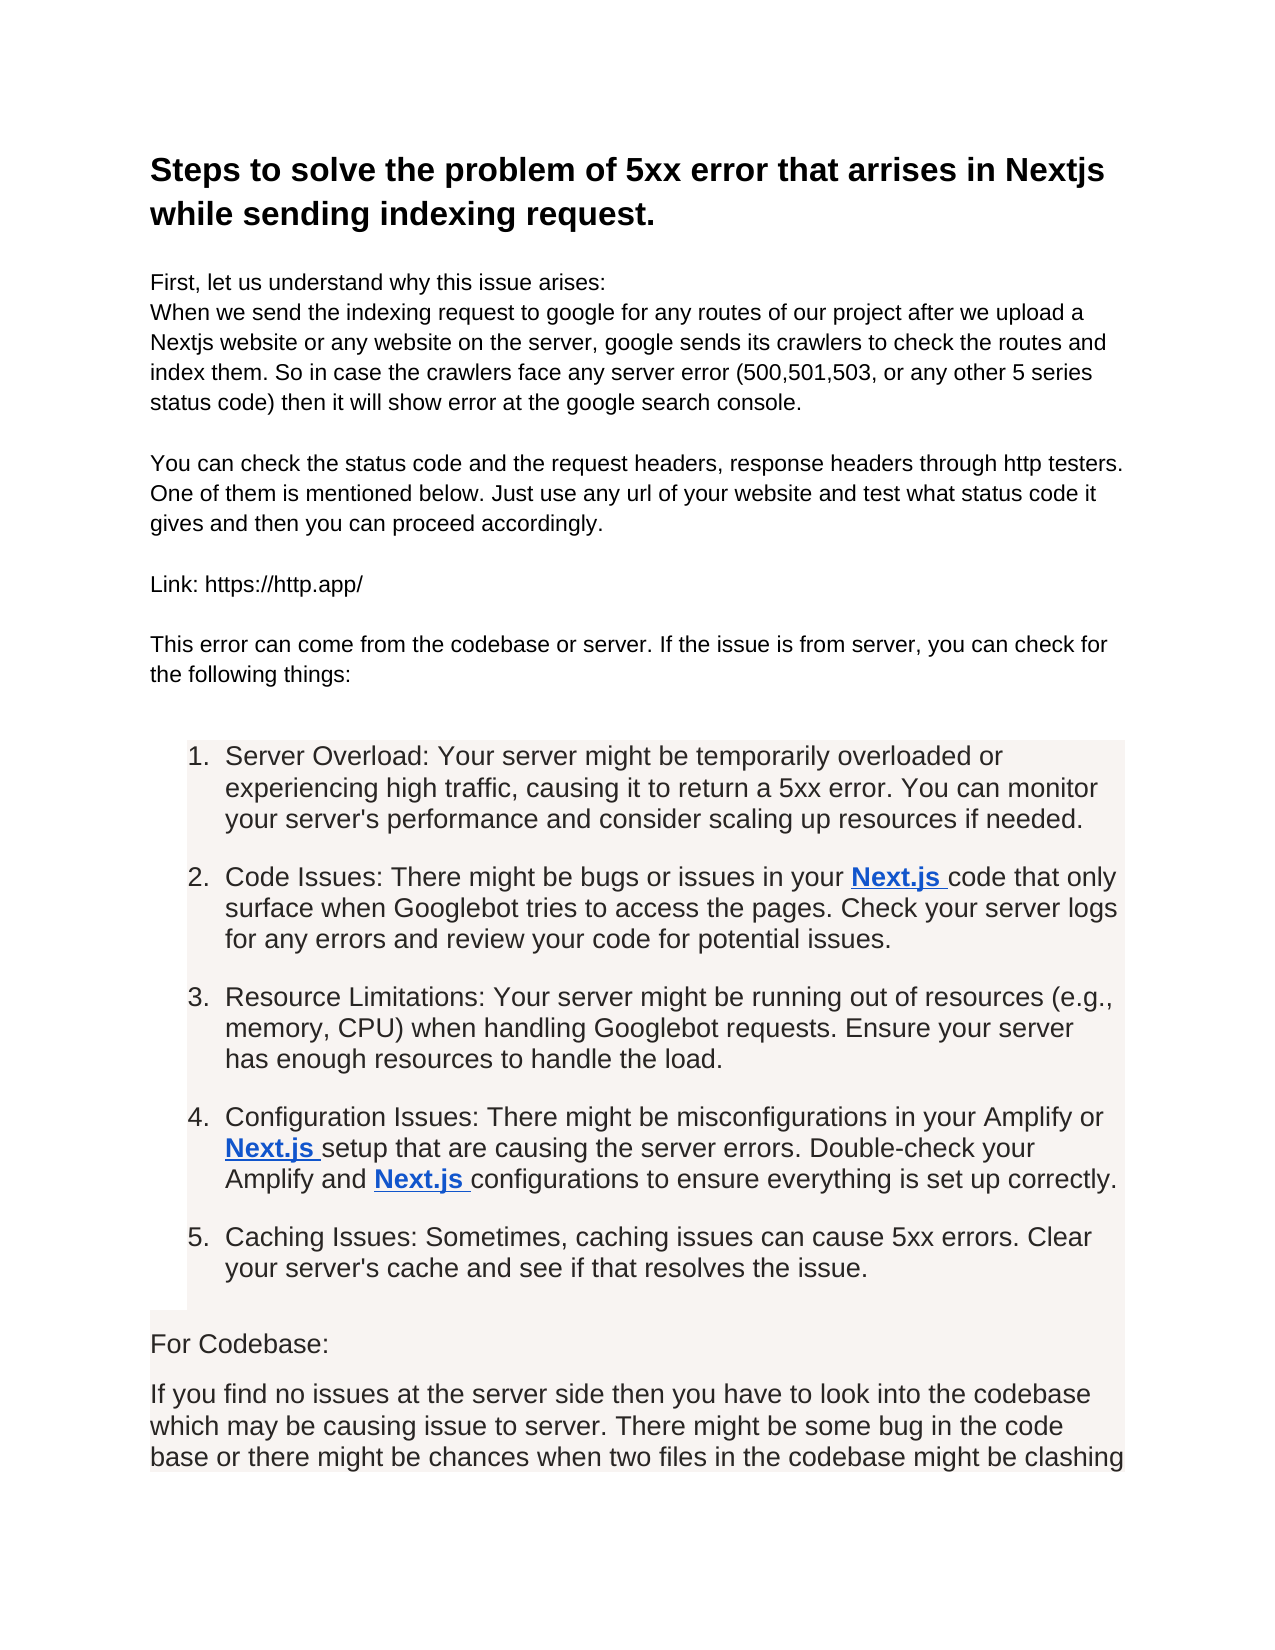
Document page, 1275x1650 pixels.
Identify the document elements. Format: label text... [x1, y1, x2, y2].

list Resource Limitations: Your server might be running out of resources (e.g., memory, CPU) when handling Googlebot requests. Ensure your server has enough resources to handle the load. [187, 981, 1125, 1101]
text This error can come from the codebase or server. If the issue is from server, you can check for the following things: [150, 631, 1125, 688]
text You can check the status code and the request headers, response headers through http testers. One of them is mentioned below. Just use any url of your website and test what status code it gives and then you can proceed accordingly. [150, 450, 1125, 537]
list Server Overload: Your server might be temporarily overloaded or experiencing high traffic, causing it to return a 5xx error. You can monitor your server's performance and consider scaling up resources if needed. [187, 740, 1125, 861]
list Configuration Issues: There might be misconfigurations in your Amplify or Next.js setup that are causing the server errors. Double-check your Amplify and Next.js configurations to ensure everything is set up correctly. [187, 1101, 1125, 1221]
list Code Issues: There might be bugs or issues in your Next.js code that only surface when Googlebot tries to access the pages. Check your server logs for any errors and review your code for potential issues. [187, 861, 1125, 981]
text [150, 1378, 1125, 1472]
list Caching Issues: Sometimes, caching issues can cause 5xx errors. Clear your server's cache and see if that resolves the issue. [187, 1221, 1125, 1310]
text For Codebase: [150, 1328, 1125, 1360]
text First, let us understand why this issue arises: [150, 268, 1125, 295]
text Link: https://http.app/ [150, 571, 1125, 627]
text Steps to solve the problem of 5xx error that arrises in Nextjs while sending indexing request. [150, 150, 1125, 233]
text When we send the indexing request to google for any routes of our project after we upload a Nextjs website or any website on the server, google sends its crawlers to check the routes and index them. So in case the crawlers face any server error (500,501,503, or any other 5 series status code) then it will show error at the google search console. [150, 299, 1125, 416]
